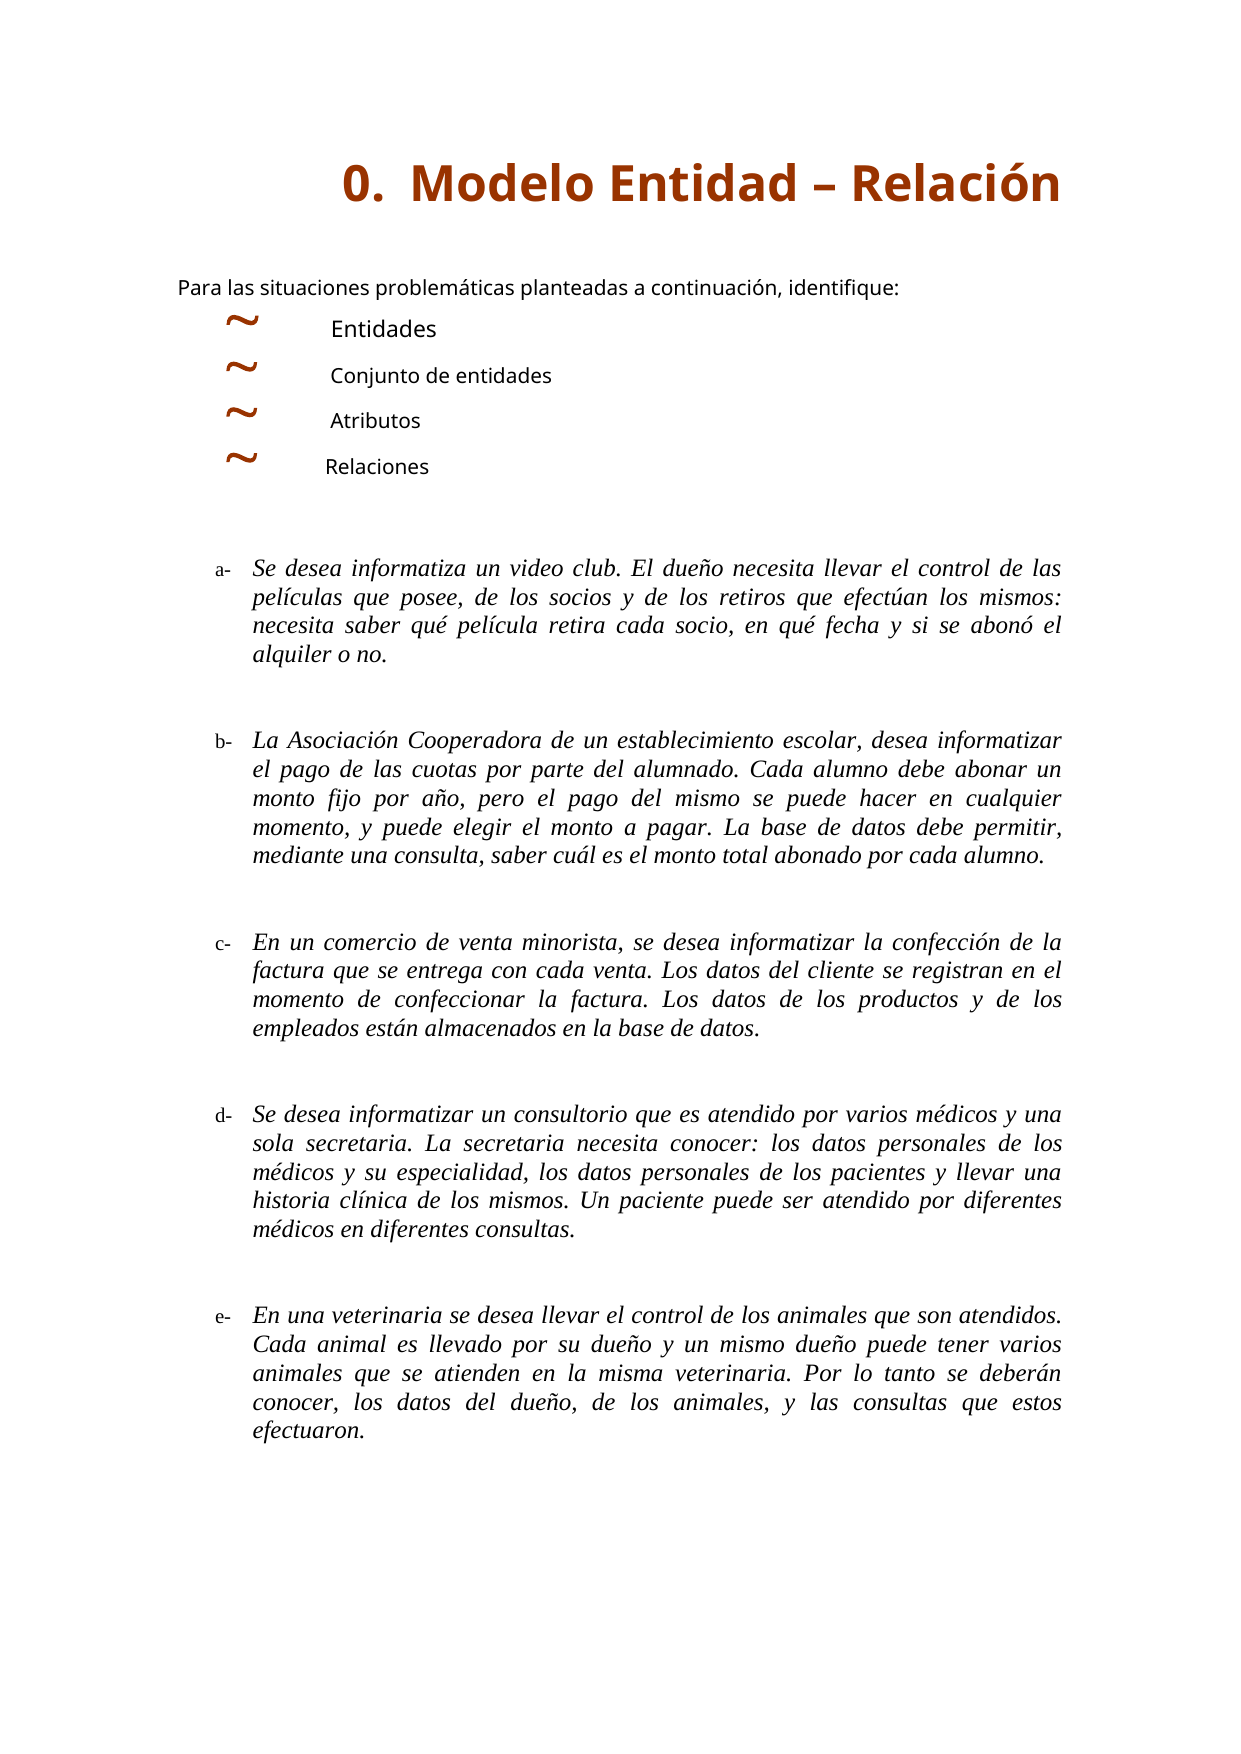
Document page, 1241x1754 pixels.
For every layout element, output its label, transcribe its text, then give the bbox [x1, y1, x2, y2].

list Para las situaciones problemáticas planteadas a continuación, identifique: [177, 273, 1063, 301]
list La Asociación Cooperadora de un establecimiento escolar, desea informatizar el pago de las cuotas por parte del alumnado. Cada alumno debe abonar un monto fijo por año, pero el pago del mismo se puede hacer en cualquier momento, y puede elegir el monto a pagar. La base de datos debe permitir, mediante una consulta, saber cuál es el monto total abonado por cada alumno. [215, 726, 1063, 869]
list Relaciones [222, 439, 1063, 485]
list En una veterinaria se desea llevar el control de los animales que son atendidos. Cada animal es llevado por su dueño y un mismo dueño puede tener varios animales que se atienden en la misma veterinaria. Por lo tanto se deberán conocer, los datos del dueño, de los animales, y las consultas que estos efectuaron. [215, 1301, 1063, 1444]
list Modelo Entidad – Relación [215, 148, 1063, 216]
list Atributos [222, 394, 1063, 439]
list Se desea informatizar un consultorio que es atendido por varios médicos y una sola secretaria. La secretaria necesita conocer: los datos personales de los médicos y su especialidad, los datos personales de los pacientes y llevar una historia clínica de los mismos. Un paciente puede ser atendido por diferentes médicos en diferentes consultas. [215, 1099, 1063, 1243]
list Entidades [222, 301, 1063, 348]
list Conjunto de entidades [222, 348, 1063, 394]
list En un comercio de venta minorista, se desea informatizar la confección de la factura que se entrega con cada venta. Los datos del cliente se registran en el momento de confeccionar la factura. Los datos de los productos y de los empleados están almacenados en la base de datos. [215, 927, 1063, 1042]
list Se desea informatiza un video club. El dueño necesita llevar el control de las películas que posee, de los socios y de los retiros que efectúan los mismos: necesita saber qué película retira cada socio, en qué fecha y si se abonó el alquiler o no. [215, 553, 1063, 668]
